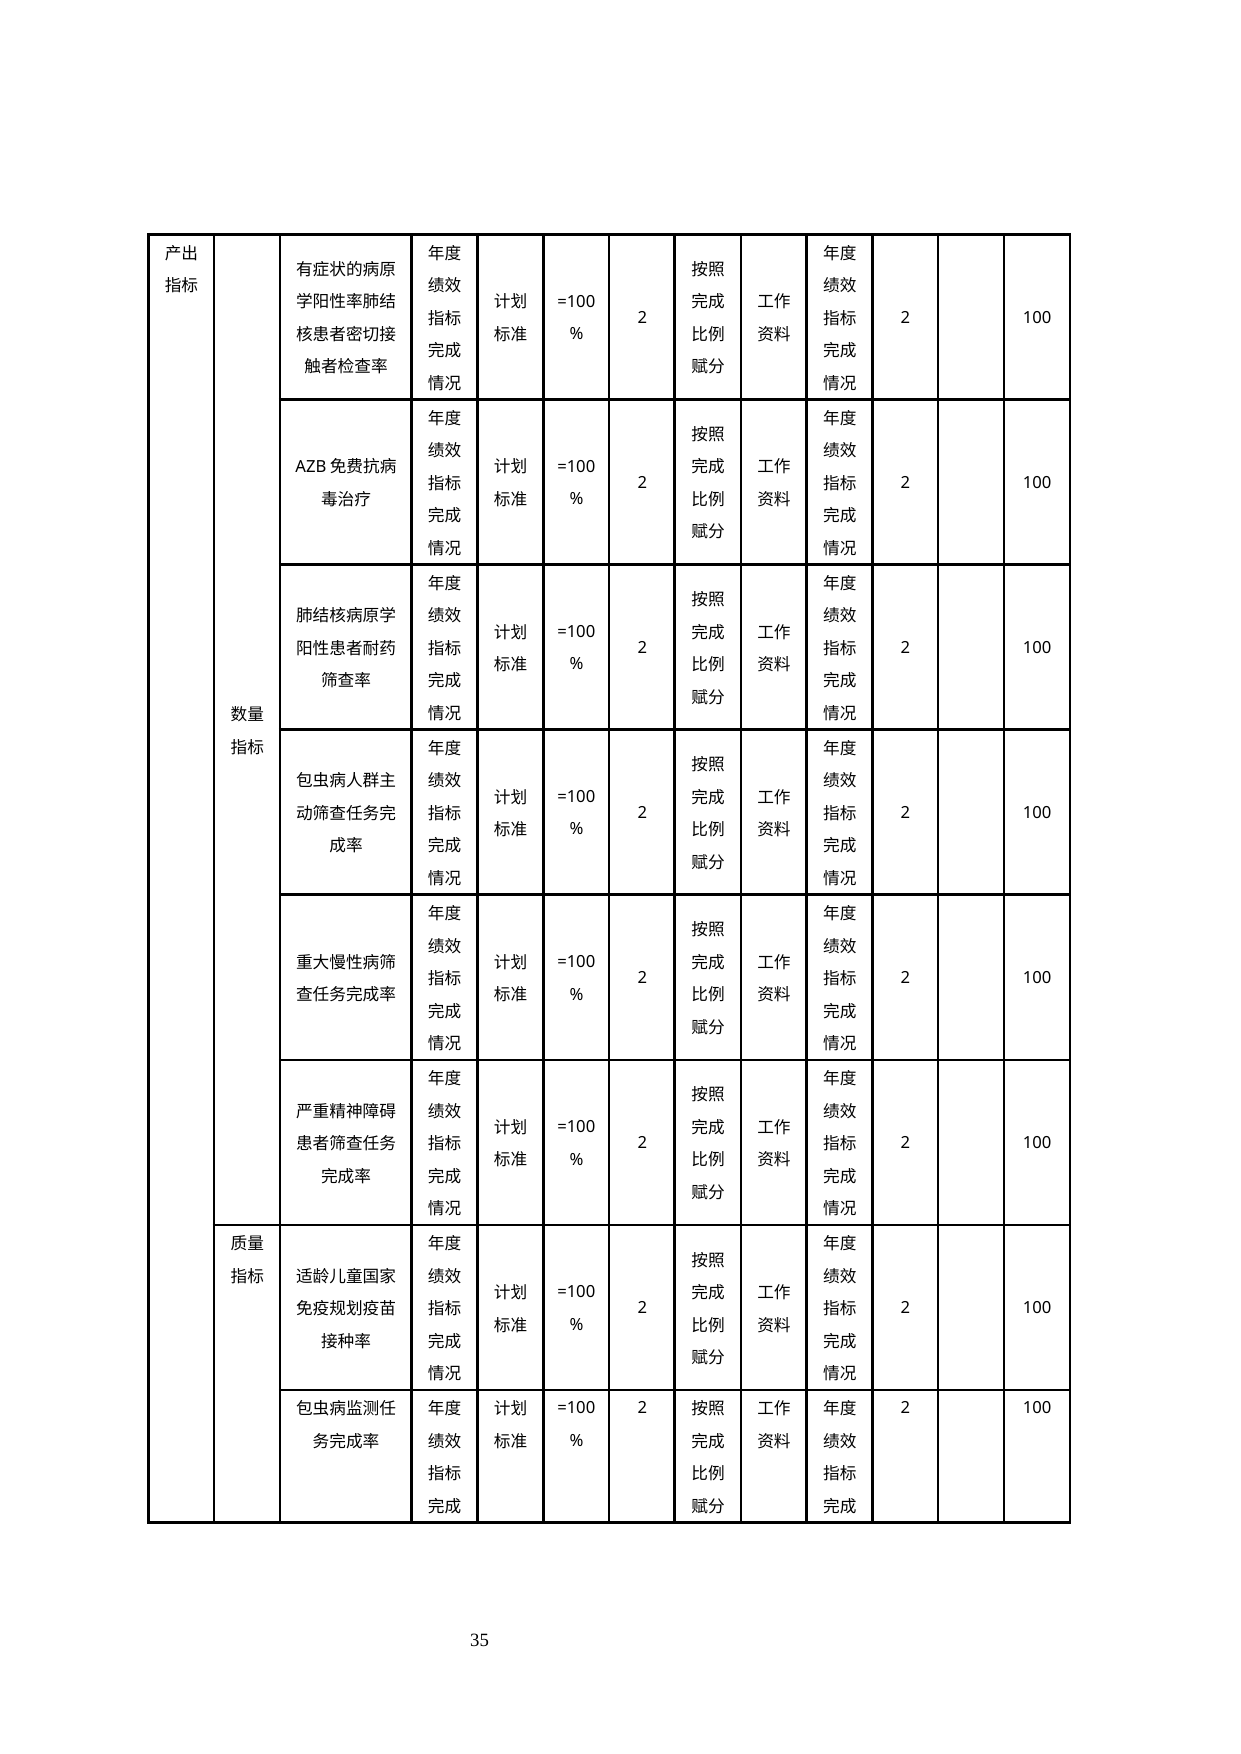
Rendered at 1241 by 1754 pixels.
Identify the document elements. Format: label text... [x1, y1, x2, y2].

table_cell 2 [610, 566, 673, 728]
table_cell =100% [545, 1391, 608, 1521]
table_cell 工作资料 [742, 1061, 805, 1223]
table_cell 年度绩效指标完成情况 [413, 236, 476, 398]
table_cell 年度绩效指标完成情况 [808, 401, 871, 563]
table_cell 工作资料 [742, 1391, 805, 1521]
table_cell 100 [1005, 401, 1069, 563]
table_cell 年度绩效指标完成情况 [808, 236, 871, 398]
table_cell 2 [610, 896, 673, 1058]
table_cell 100 [1005, 896, 1069, 1058]
table_cell [939, 731, 1003, 893]
table_cell [939, 566, 1003, 728]
table_cell 计划标准 [479, 236, 542, 398]
table_cell 按照完成比例赋分 [676, 1226, 740, 1389]
table_cell =100% [545, 1061, 608, 1223]
table_cell [939, 236, 1003, 398]
table_cell AZB免费抗病毒治疗 [281, 401, 410, 563]
table_cell [939, 896, 1003, 1058]
table_cell 产出指标 [150, 236, 213, 1521]
table_cell 年度绩效指标完成情况 [413, 1391, 476, 1521]
table_cell 按照完成比例赋分 [676, 566, 740, 728]
table_cell [939, 1391, 1003, 1521]
table_cell 按照完成比例赋分 [676, 401, 740, 563]
table_cell 按照完成比例赋分 [676, 1391, 740, 1521]
table_cell 计划标准 [479, 1226, 542, 1389]
table_cell 年度绩效指标完成情况 [808, 1226, 871, 1389]
table_cell 2 [874, 896, 937, 1058]
table_cell 年度绩效指标完成情况 [808, 731, 871, 893]
table_cell 2 [874, 1391, 937, 1521]
table_cell 2 [610, 1226, 673, 1389]
table_cell =100% [545, 1226, 608, 1389]
table_cell 2 [874, 566, 937, 728]
table_cell 100 [1005, 1226, 1069, 1389]
table_cell 适龄儿童国家免疫规划疫苗接种率 [281, 1226, 410, 1389]
table_cell 工作资料 [742, 896, 805, 1058]
table_cell 年度绩效指标完成情况 [413, 1061, 476, 1223]
table_cell 肺结核病原学阳性患者耐药筛查率 [281, 566, 410, 728]
table_cell 质量指标 [215, 1226, 279, 1521]
table_cell 2 [610, 236, 673, 398]
table_cell 2 [610, 731, 673, 893]
table_cell 工作资料 [742, 731, 805, 893]
table_cell 年度绩效指标完成情况 [808, 566, 871, 728]
table_cell 2 [610, 401, 673, 563]
table_cell 年度绩效指标完成情况 [808, 1391, 871, 1521]
table_cell 计划标准 [479, 401, 542, 563]
table_cell 包虫病监测任务完成率 [281, 1391, 410, 1521]
table_cell [939, 1061, 1003, 1223]
table_cell 年度绩效指标完成情况 [413, 896, 476, 1058]
table_cell 重大慢性病筛查任务完成率 [281, 896, 410, 1058]
table_cell 100 [1005, 566, 1069, 728]
table_cell =100% [545, 401, 608, 563]
table_cell 100 [1005, 1391, 1069, 1521]
table_cell 计划标准 [479, 1061, 542, 1223]
table_cell =100% [545, 236, 608, 398]
table_cell 2 [874, 1226, 937, 1389]
table_cell 2 [874, 1061, 937, 1223]
table_cell 包虫病人群主动筛查任务完成率 [281, 731, 410, 893]
table_cell [939, 1226, 1003, 1389]
table_cell 年度绩效指标完成情况 [413, 731, 476, 893]
table_cell 年度绩效指标完成情况 [413, 566, 476, 728]
table_cell 100 [1005, 236, 1069, 398]
table_cell 严重精神障碍患者筛查任务完成率 [281, 1061, 410, 1223]
table_cell [939, 401, 1003, 563]
table_cell 100 [1005, 731, 1069, 893]
table_cell 数量指标 [215, 236, 279, 1223]
table_cell 计划标准 [479, 896, 542, 1058]
table_cell 按照完成比例赋分 [676, 896, 740, 1058]
table_cell 2 [610, 1061, 673, 1223]
table_cell 计划标准 [479, 1391, 542, 1521]
table_cell 有症状的病原学阳性率肺结核患者密切接触者检查率 [281, 236, 410, 398]
table_cell =100% [545, 731, 608, 893]
table_cell =100% [545, 566, 608, 728]
table_cell 工作资料 [742, 566, 805, 728]
table_cell 工作资料 [742, 401, 805, 563]
table_cell 2 [874, 731, 937, 893]
table_cell 年度绩效指标完成情况 [413, 1226, 476, 1389]
table_cell 2 [874, 236, 937, 398]
table_cell 2 [874, 401, 937, 563]
table_cell =100% [545, 896, 608, 1058]
table_cell 工作资料 [742, 1226, 805, 1389]
table_cell 工作资料 [742, 236, 805, 398]
table_cell 按照完成比例赋分 [676, 1061, 740, 1223]
table_cell 年度绩效指标完成情况 [808, 1061, 871, 1223]
table_cell 100 [1005, 1061, 1069, 1223]
table_cell 2 [610, 1391, 673, 1521]
table_cell 年度绩效指标完成情况 [413, 401, 476, 563]
table_cell 按照完成比例赋分 [676, 731, 740, 893]
table_cell 计划标准 [479, 731, 542, 893]
table_cell 按照完成比例赋分 [676, 236, 740, 398]
table_cell 年度绩效指标完成情况 [808, 896, 871, 1058]
table_cell 计划标准 [479, 566, 542, 728]
